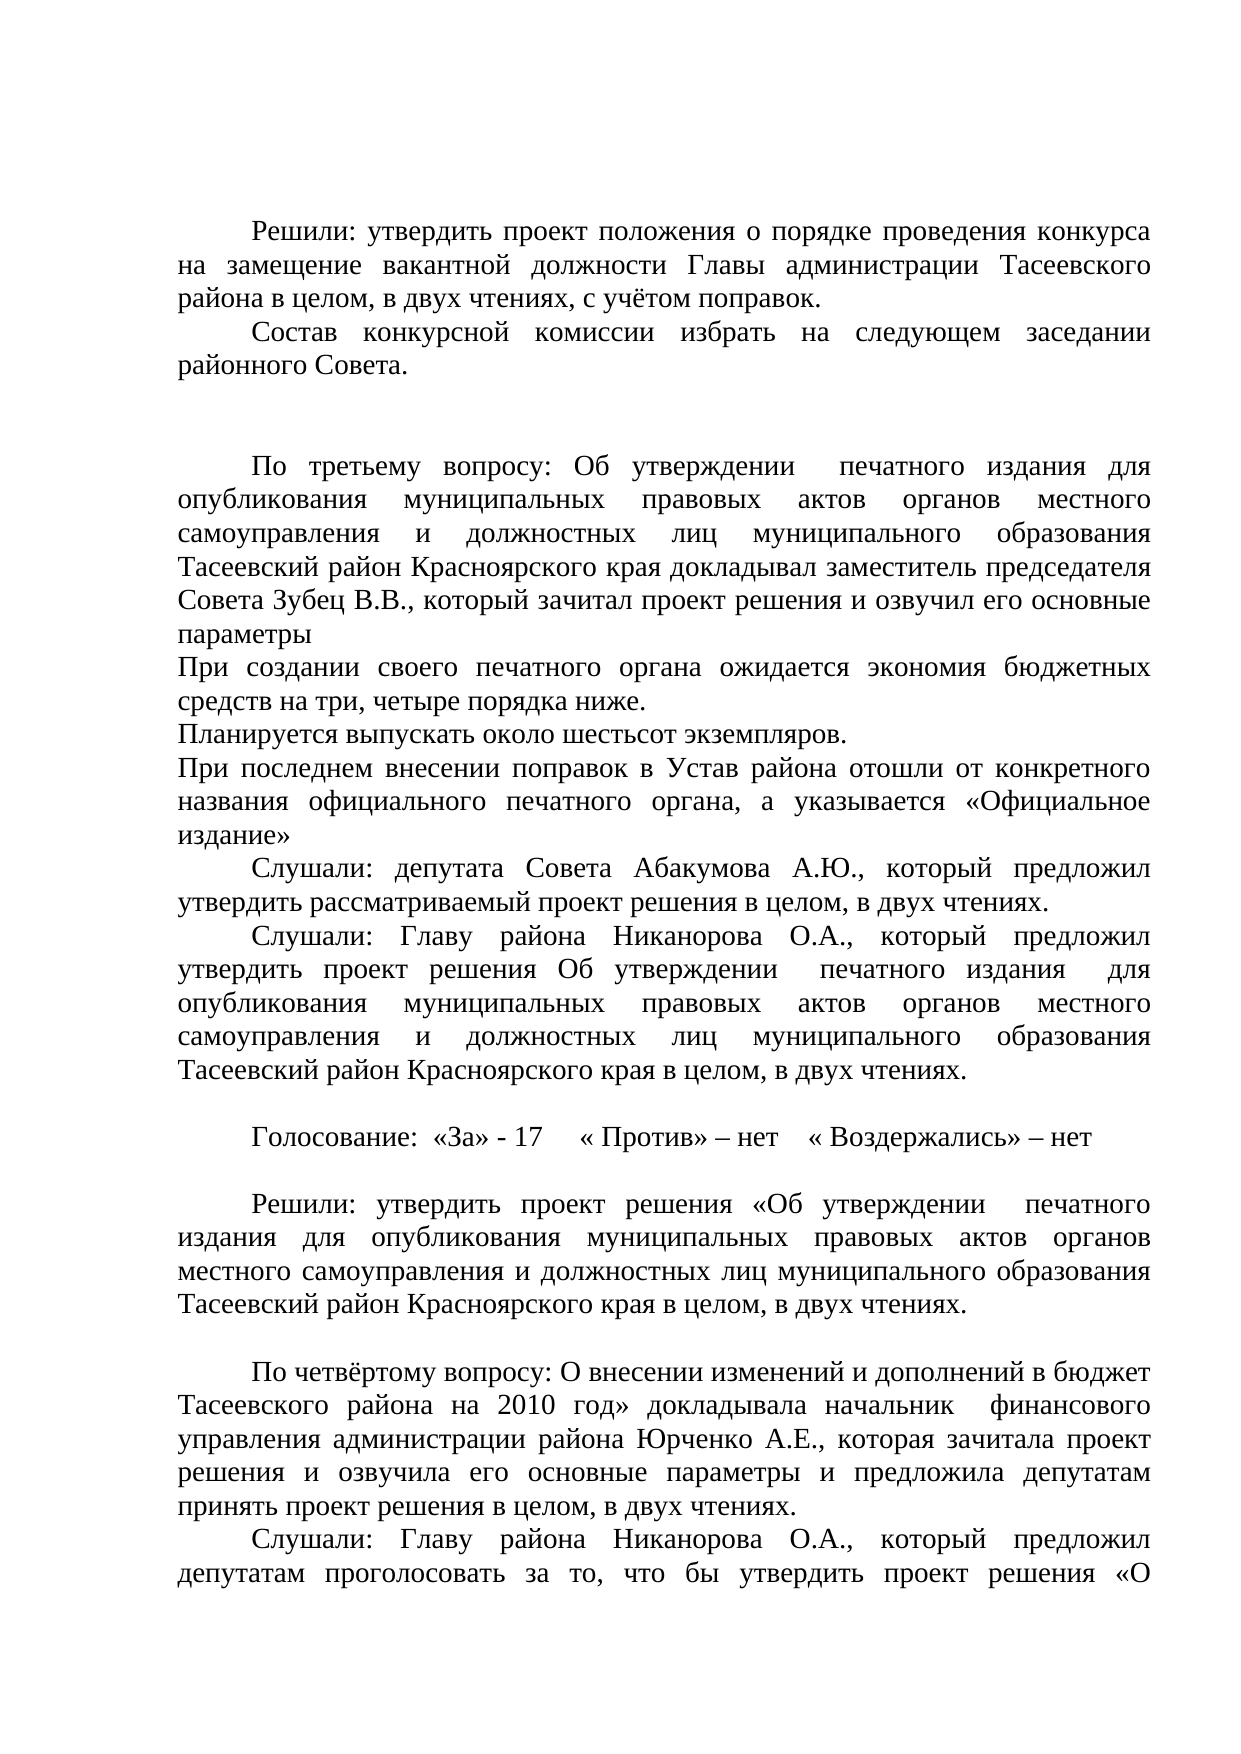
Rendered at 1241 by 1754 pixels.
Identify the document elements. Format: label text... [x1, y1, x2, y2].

text Планируется выпускать около шестьсот экземпляров. [177, 716, 1152, 750]
text При создании своего печатного органа ожидается экономия бюджетных средств на три, четыре порядка ниже. [177, 649, 1152, 716]
text По третьему вопросу: Об утверждении печатного издания для опубликования муниципальных правовых актов органов местного самоуправления и должностных лиц муниципального образования Тасеевский район Красноярского края докладывал заместитель председателя Совета Зубец В.В., который зачитал проект решения и озвучил его основные параметры [177, 448, 1152, 649]
text Голосование: «За» - 17 « Против» – нет « Воздержались» – нет [177, 1119, 1152, 1152]
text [177, 1521, 1152, 1588]
text Слушали: депутата Совета Абакумова А.Ю., который предложил утвердить рассматриваемый проект решения в целом, в двух чтениях. [177, 851, 1152, 918]
text Решили: утвердить проект решения «Об утверждении печатного издания для опубликования муниципальных правовых актов органов местного самоуправления и должностных лиц муниципального образования Тасеевский район Красноярского края в целом, в двух чтениях. [177, 1186, 1152, 1320]
text При последнем внесении поправок в Устав района отошли от конкретного названия официального печатного органа, а указывается «Официальное издание» [177, 750, 1152, 851]
text Слушали: Главу района Никанорова О.А., который предложил утвердить проект решения Об утверждении печатного издания для опубликования муниципальных правовых актов органов местного самоуправления и должностных лиц муниципального образования Тасеевский район Красноярского края в целом, в двух чтениях. [177, 918, 1152, 1085]
text По четвёртому вопросу: О внесении изменений и дополнений в бюджет Тасеевского района на 2010 год» докладывала начальник финансового управления администрации района Юрченко А.Е., которая зачитала проект решения и озвучила его основные параметры и предложила депутатам принять проект решения в целом, в двух чтениях. [177, 1354, 1152, 1521]
text Состав конкурсной комиссии избрать на следующем заседании районного Совета. [177, 314, 1152, 381]
text Решили: утвердить проект положения о порядке проведения конкурса на замещение вакантной должности Главы администрации Тасеевского района в целом, в двух чтениях, с учётом поправок. [177, 213, 1152, 314]
